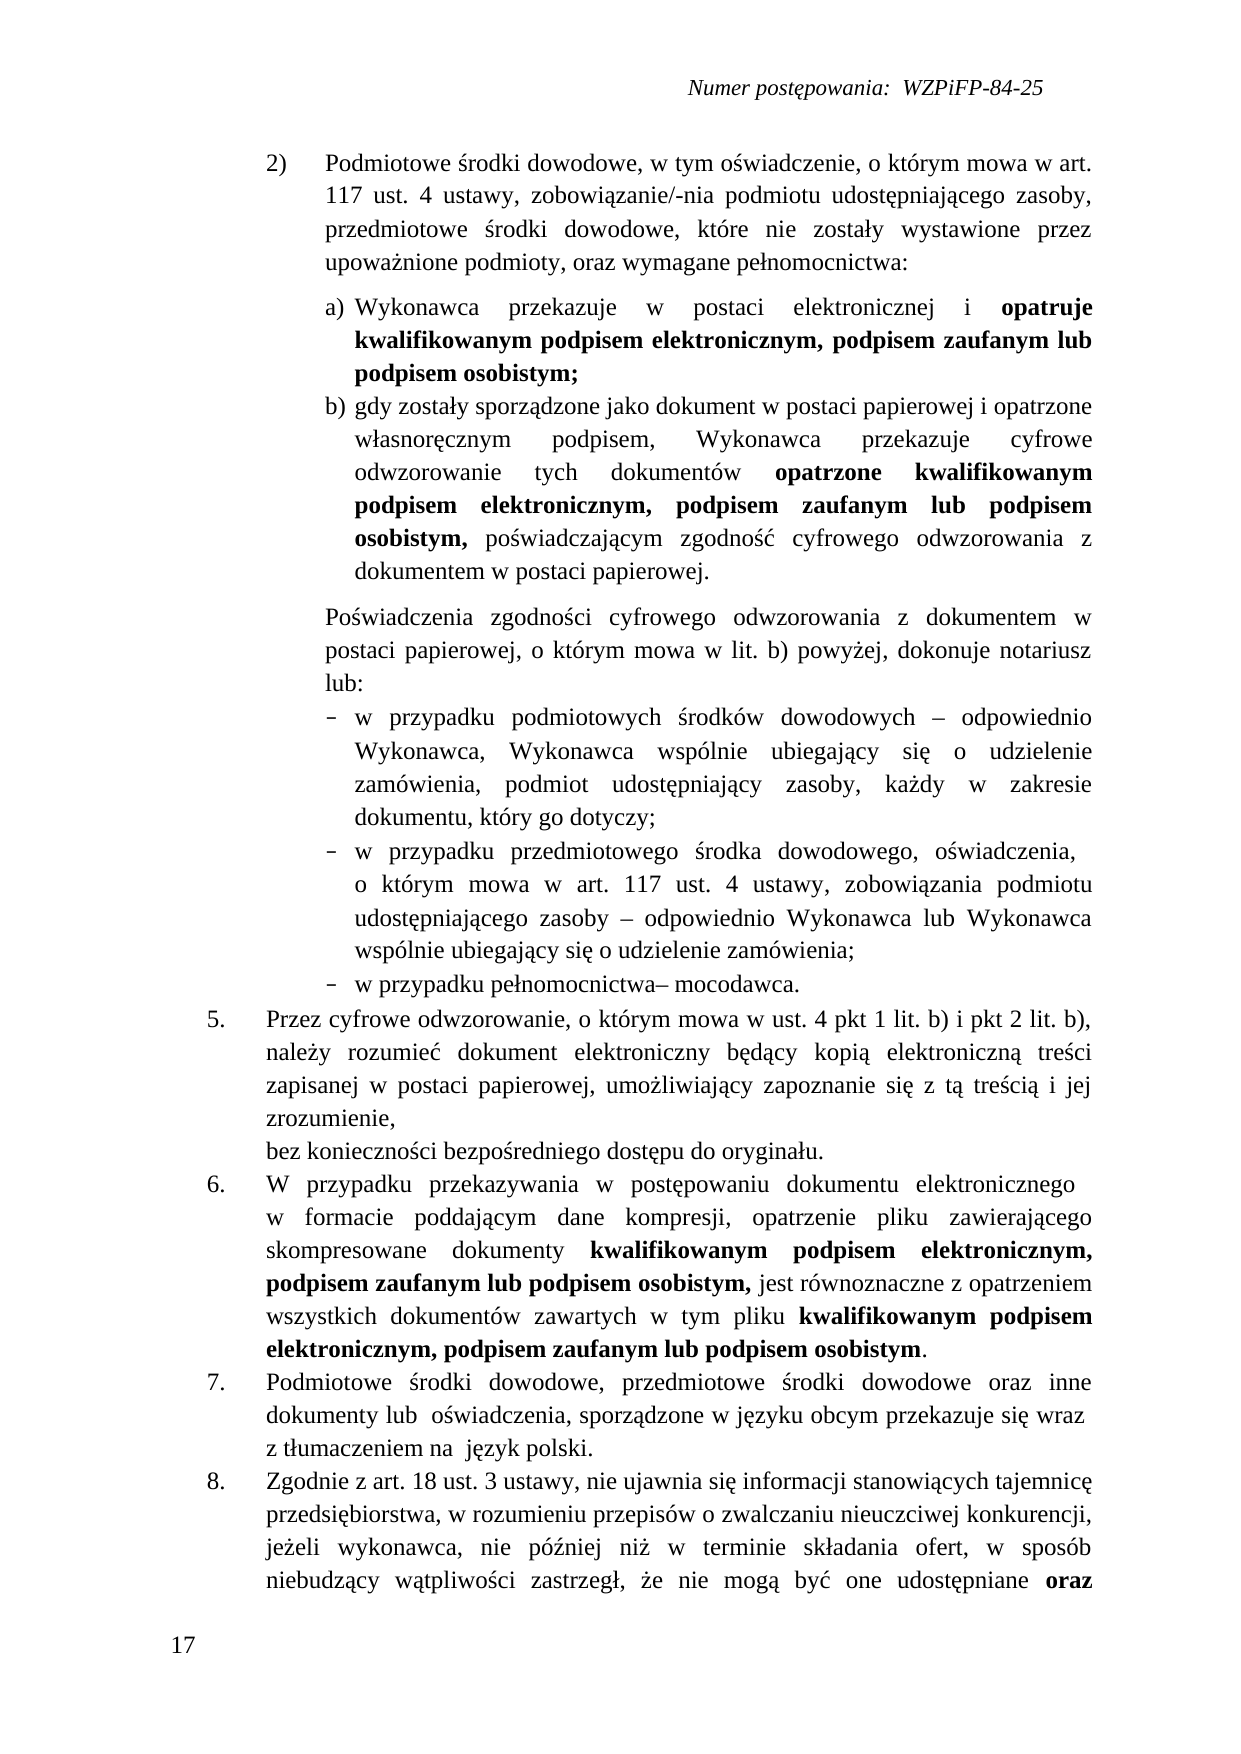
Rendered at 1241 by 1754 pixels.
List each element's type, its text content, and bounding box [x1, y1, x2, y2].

list w przypadku podmiotowych środków dowodowych – odpowiednio Wykonawca, Wykonawca wspólnie ubiegający się o udzielenie zamówienia, podmiot udostępniający zasoby, każdy w zakresie dokumentu, który go dotyczy; [325, 701, 1093, 831]
list Wykonawca przekazuje w postaci elektronicznej i opatruje kwalifikowanym podpisem elektronicznym, podpisem zaufanym lub podpisem osobistym; [325, 292, 1093, 387]
list w przypadku pełnomocnictwa– mocodawca. [325, 969, 1093, 999]
list Podmiotowe środki dowodowe, przedmiotowe środki dowodowe oraz inne dokumenty lub oświadczenia, sporządzone w języku obcym przekazuje się wraz z tłumaczeniem na język polski. [207, 1367, 1093, 1462]
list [207, 1466, 1093, 1594]
list gdy zostały sporządzone jako dokument w postaci papierowej i opatrzone własnoręcznym podpisem, Wykonawca przekazuje cyfrowe odwzorowanie tych dokumentów opatrzone kwalifikowanym podpisem elektronicznym, podpisem zaufanym lub podpisem osobistym, poświadczającym zgodność cyfrowego odwzorowania z dokumentem w postaci papierowej. [325, 391, 1093, 585]
list W przypadku przekazywania w postępowaniu dokumentu elektronicznego w formacie poddającym dane kompresji, opatrzenie pliku zawierającego skompresowane dokumenty kwalifikowanym podpisem elektronicznym, podpisem zaufanym lub podpisem osobistym, jest równoznaczne z opatrzeniem wszystkich dokumentów zawartych w tym pliku kwalifikowanym podpisem elektronicznym, podpisem zaufanym lub podpisem osobistym. [207, 1169, 1093, 1363]
list Przez cyfrowe odwzorowanie, o którym mowa w ust. 4 pkt 1 lit. b) i pkt 2 lit. b), należy rozumieć dokument elektroniczny będący kopią elektroniczną treści zapisanej w postaci papierowej, umożliwiający zapoznanie się z tą treścią i jej zrozumienie, bez konieczności bezpośredniego dostępu do oryginału. [207, 1004, 1093, 1164]
list Podmiotowe środki dowodowe, w tym oświadczenie, o którym mowa w art. 117 ust. 4 ustawy, zobowiązanie/-nia podmiotu udostępniającego zasoby, przedmiotowe środki dowodowe, które nie zostały wystawione przez upoważnione podmioty, oraz wymagane pełnomocnictwa: [266, 148, 1093, 275]
list w przypadku przedmiotowego środka dowodowego, oświadczenia, o którym mowa w art. 117 ust. 4 ustawy, zobowiązania podmiotu udostępniającego zasoby – odpowiednio Wykonawca lub Wykonawca wspólnie ubiegający się o udzielenie zamówienia; [325, 835, 1093, 964]
text Poświadczenia zgodności cyfrowego odwzorowania z dokumentem w postaci papierowej, o którym mowa w lit. b) powyżej, dokonuje notariusz lub: [325, 602, 1093, 697]
